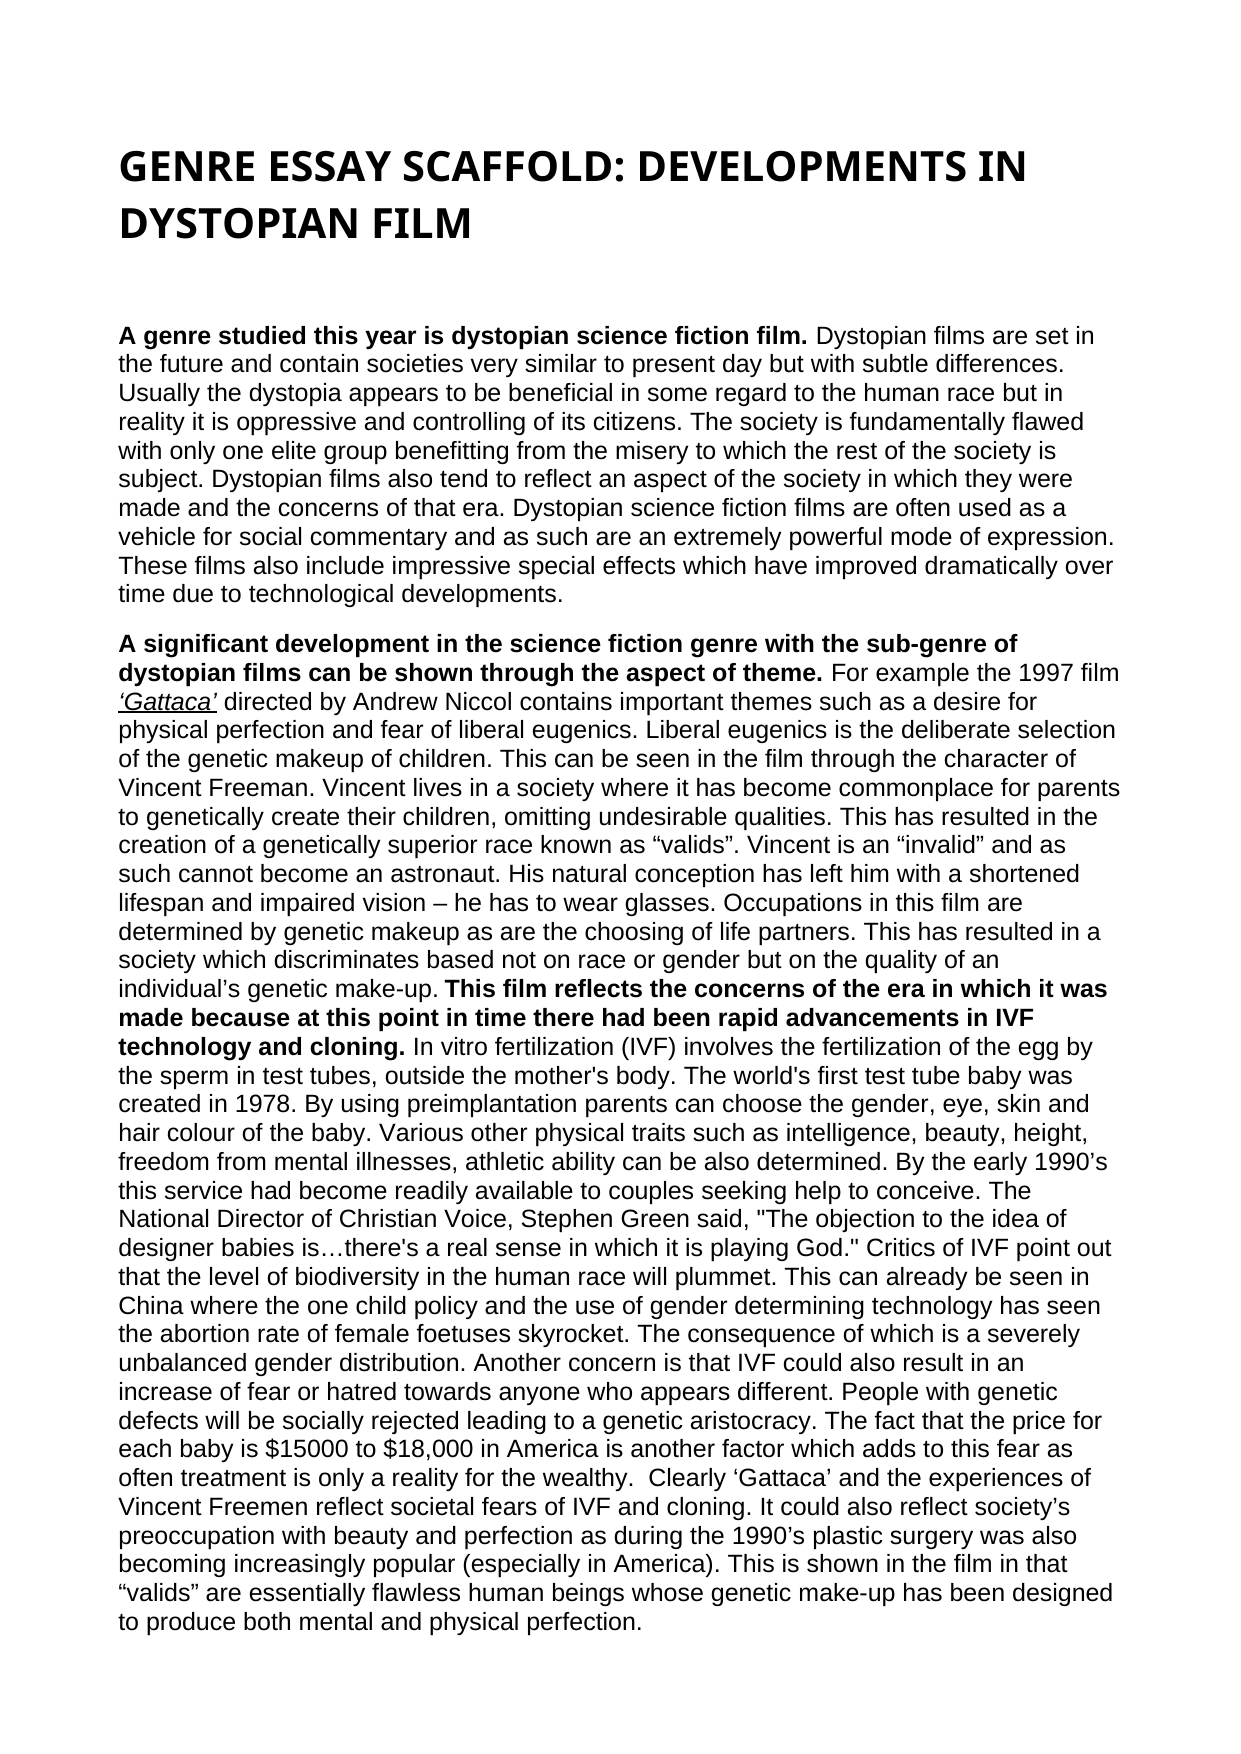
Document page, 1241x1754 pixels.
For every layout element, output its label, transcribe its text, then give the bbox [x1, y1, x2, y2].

text A genre studied this year is dystopian science fiction film. Dystopian films are set in the future and contain societies very similar to present day but with subtle differences. Usually the dystopia appears to be beneficial in some regard to the human race but in reality it is oppressive and controlling of its citizens. The society is fundamentally flawed with only one elite group benefitting from the misery to which the rest of the society is subject. Dystopian films also tend to reflect an aspect of the society in which they were made and the concerns of that era. Dystopian science fiction films are often used as a vehicle for social commentary and as such are an extremely powerful mode of expression. These films also include impressive special effects which have improved dramatically over time due to technological developments. [118, 321, 1122, 608]
text A significant development in the science fiction genre with the sub-genre of dystopian films can be shown through the aspect of theme. For example the 1997 film ‘Gattaca’ directed by Andrew Niccol contains important themes such as a desire for physical perfection and fear of liberal eugenics. Liberal eugenics is the deliberate selection of the genetic makeup of children. This can be seen in the film through the character of Vincent Freeman. Vincent lives in a society where it has become commonplace for parents to genetically create their children, omitting undesirable qualities. This has resulted in the creation of a genetically superior race known as “valids”. Vincent is an “invalid” and as such cannot become an astronaut. His natural conception has left him with a shortened lifespan and impaired vision – he has to wear glasses. Occupations in this film are determined by genetic makeup as are the choosing of life partners. This has resulted in a society which discriminates based not on race or gender but on the quality of an individual’s genetic make-up. This film reflects the concerns of the era in which it was made because at this point in time there had been rapid advancements in IVF technology and cloning. In vitro fertilization (IVF) involves the fertilization of the egg by the sperm in test tubes, outside the mother's body. The world's first test tube baby was created in 1978. By using preimplantation parents can choose the gender, eye, skin and hair colour of the baby. Various other physical traits such as intelligence, beauty, height, freedom from mental illnesses, athletic ability can be also determined. By the early 1990’s this service had become readily available to couples seeking help to conceive. The National Director of Christian Voice, Stephen Green said, "The objection to the idea of designer babies is…there's a real sense in which it is playing God." Critics of IVF point out that the level of biodiversity in the human race will plummet. This can already be seen in China where the one child policy and the use of gender determining technology has seen the abortion rate of female foetuses skyrocket. The consequence of which is a severely unbalanced gender distribution. Another concern is that IVF could also result in an increase of fear or hatred towards anyone who appears different. People with genetic defects will be socially rejected leading to a genetic aristocracy. The fact that the price for each baby is $15000 to $18,000 in America is another factor which adds to this fear as often treatment is only a reality for the wealthy. Clearly ‘Gattaca’ and the experiences of Vincent Freemen reflect societal fears of IVF and cloning. It could also reflect society’s preoccupation with beauty and perfection as during the 1990’s plastic surgery was also becoming increasingly popular (especially in America). This is shown in the film in that “valids” are essentially flawless human beings whose genetic make-up has been designed to produce both mental and physical perfection. [118, 629, 1122, 1636]
text GENRE ESSAY SCAFFOLD: DEVELOPMENTS IN DYSTOPIAN FILM [118, 137, 1122, 250]
